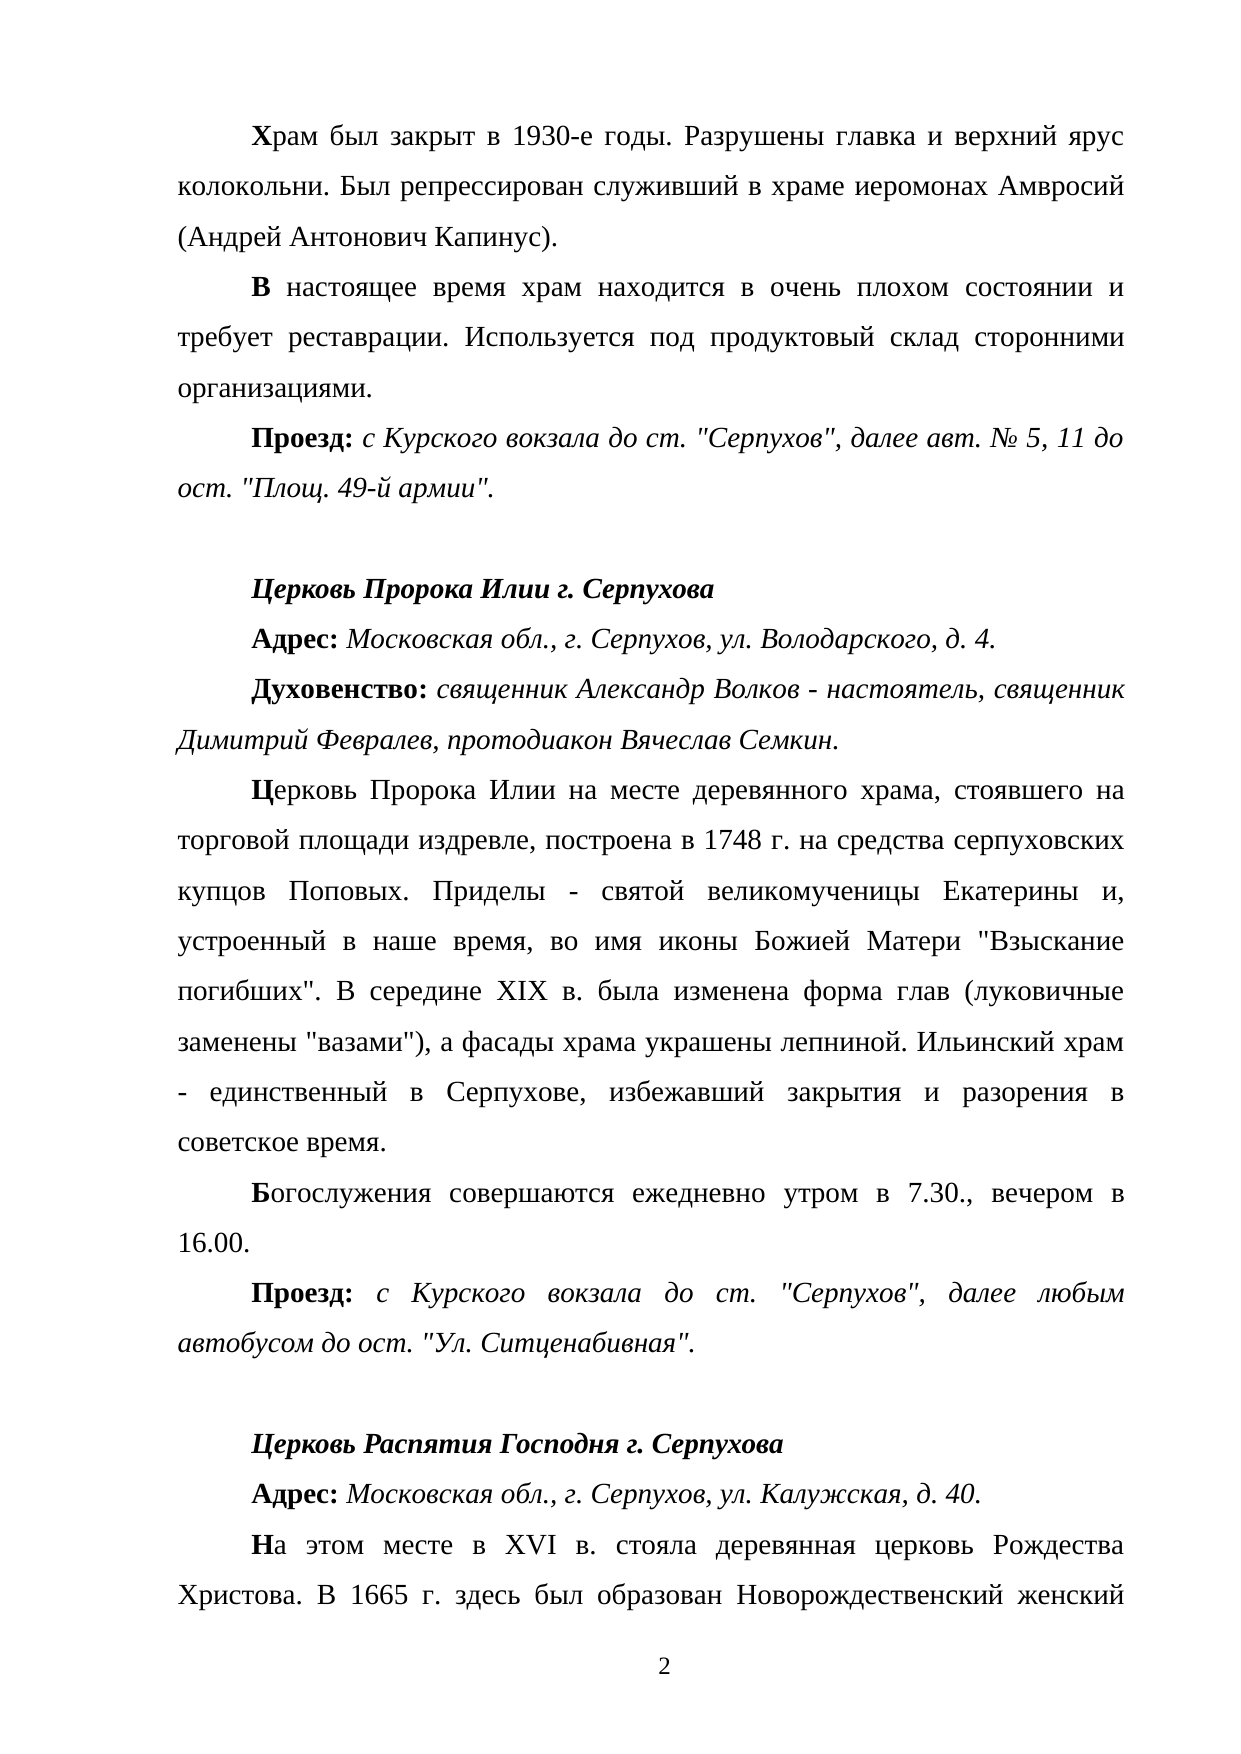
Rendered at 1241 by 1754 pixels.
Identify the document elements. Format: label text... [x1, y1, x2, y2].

text Церковь Пророка Илии на месте деревянного храма, стоявшего на торговой площади издревле, построена в . на средства серпуховских купцов Поповых. Приделы - святой великомученицы Екатерины и, устроенный в наше время, во имя иконы Божией Матери "Взыскание погибших". В середине XIX в. была изменена форма глав (луковичные заменены "вазами"), а фасады храма украшены лепниной. Ильинский храм - единственный в Серпухове, избежавший закрытия и разорения в советское время. [177, 772, 1125, 1158]
subtitle Церковь Распятия Господня г. Серпухова [177, 1426, 1152, 1460]
text Богослужения совершаются ежедневно утром в 7.30., вечером в 16.00. [177, 1175, 1125, 1258]
text Храм был закрыт в 1930-е годы. Разрушены главка и верхний ярус колокольни. Был репрессирован служивший в храме иеромонах Амвросий (Андрей Антонович Капинус). [177, 118, 1125, 252]
text Духовенство: священник Александр Волков - настоятель, священник Димитрий Февралев, протодиакон Вячеслав Семкин. [177, 672, 1125, 755]
text Проезд: с Курского вокзала до ст. "Серпухов", далее любым автобусом до ост. "Ул. Ситценабивная". [177, 1275, 1125, 1359]
subtitle Церковь Пророка Илии г. Серпухова [177, 571, 1152, 604]
text В настоящее время храм находится в очень плохом состоянии и требует реставрации. Используется под продуктовый склад сторонними организациями. [177, 269, 1125, 403]
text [177, 1527, 1125, 1611]
text Проезд: с Курского вокзала до ст. "Серпухов", далее авт. № 5, 11 до ост. "Площ. 49-й армии". [177, 420, 1125, 504]
text Адрес: Московская обл., г. Серпухов, ул. Калужская, д. 40. [177, 1477, 1125, 1510]
text Адрес: Московская обл., г. Серпухов, ул. Володарского, д. 4. [177, 621, 1125, 655]
